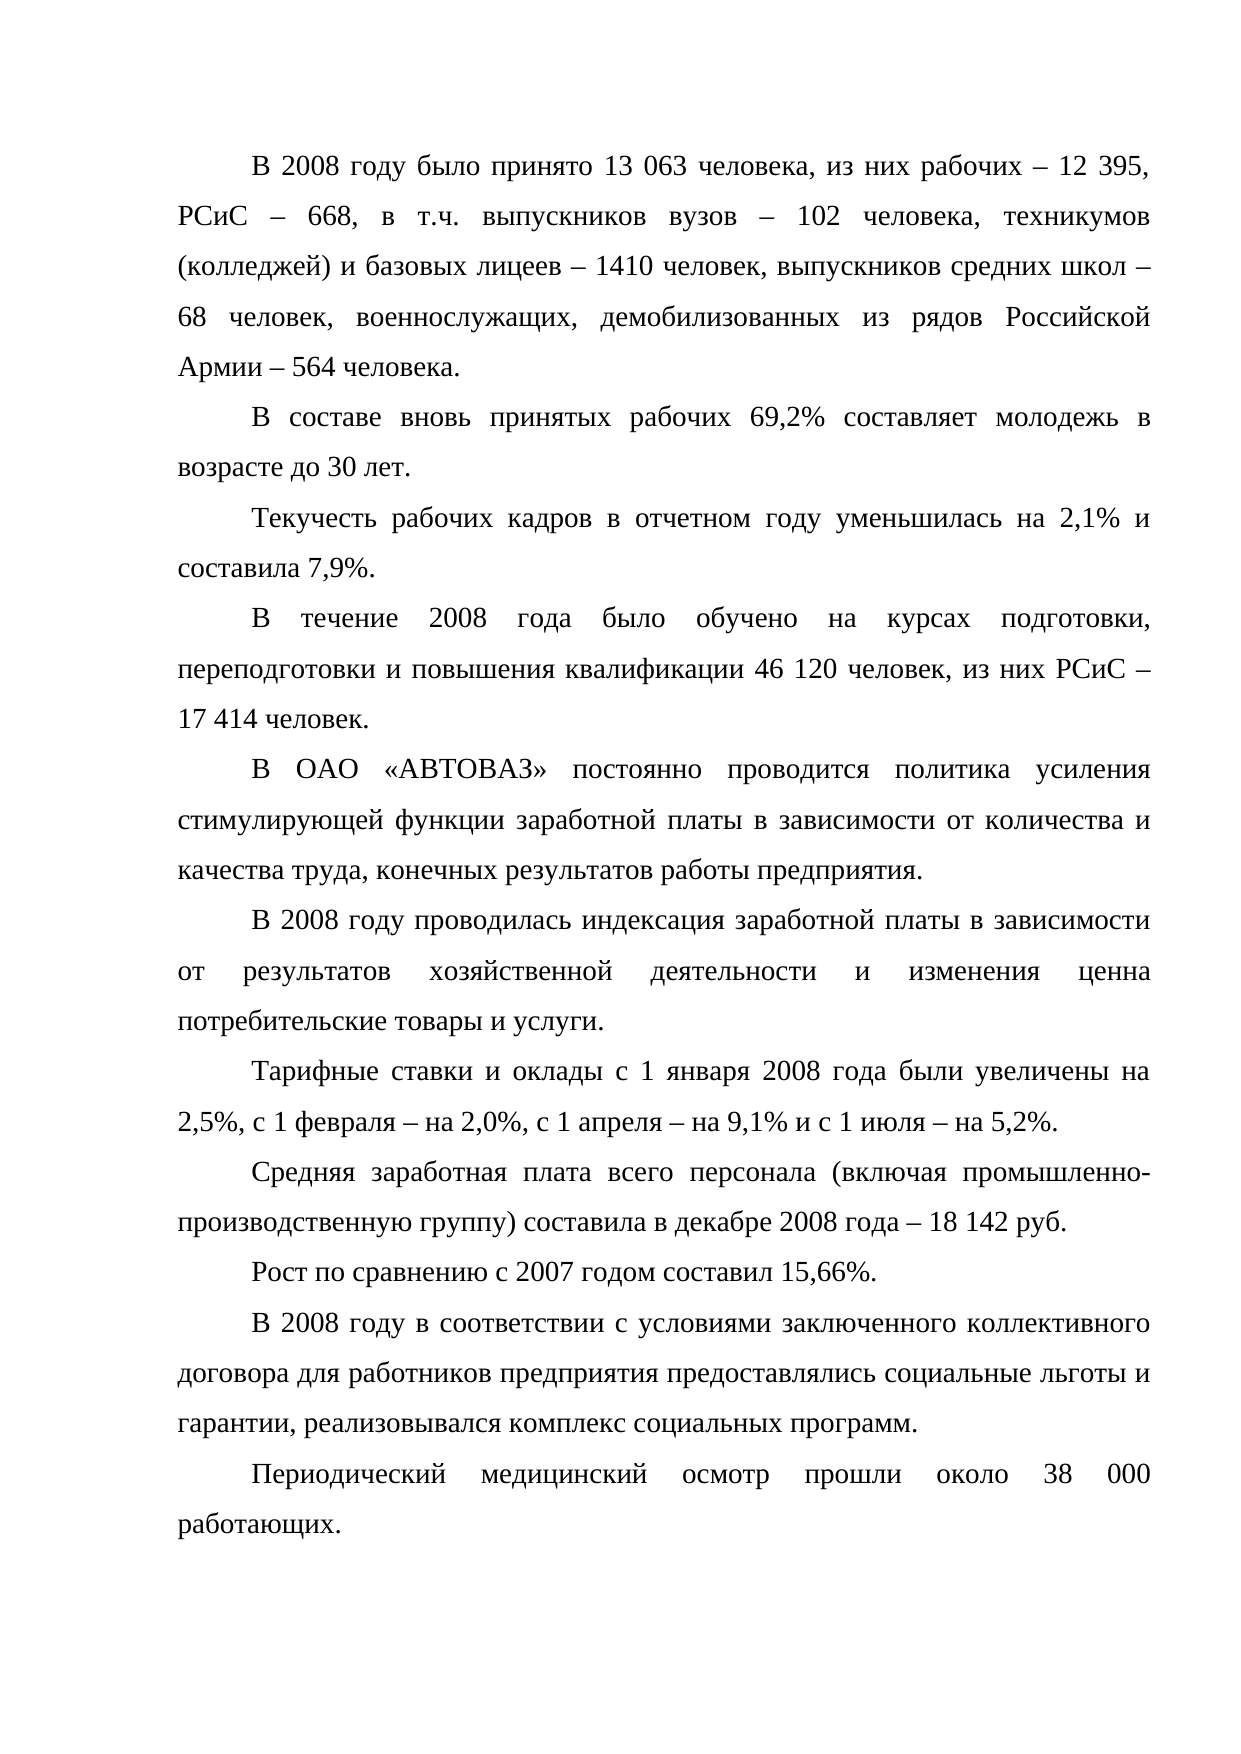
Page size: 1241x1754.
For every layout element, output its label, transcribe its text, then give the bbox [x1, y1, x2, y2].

text Тарифные ставки и оклады с 1 января 2008 года были увеличены на 2,5%, с 1 февраля – на 2,0%, с 1 апреля – на 9,1% и с 1 июля – на 5,2%. [177, 1053, 1152, 1137]
text В 2008 году в соответствии с условиями заключенного коллективного договора для работников предприятия предоставлялись социальные льготы и гарантии, реализовывался комплекс социальных программ. [177, 1305, 1152, 1439]
text В течение 2008 года было обучено на курсах подготовки, переподготовки и повышения квалификации 46 120 человек, из них РСиС – 17 414 человек. [177, 601, 1152, 735]
text В 2008 году было принято 13 063 человека, из них рабочих – 12 395, РСиС – 668, в т.ч. выпускников вузов – 102 человека, техникумов (колледжей) и базовых лицеев – 1410 человек, выпускников средних школ – 68 человек, военнослужащих, демобилизованных из рядов Российской Армии – 564 человека. [177, 148, 1152, 382]
text В ОАО «АВТОВАЗ» постоянно проводится политика усиления стимулирующей функции заработной платы в зависимости от количества и качества труда, конечных результатов работы предприятия. [177, 751, 1152, 886]
text В составе вновь принятых рабочих 69,2% составляет молодежь в возрасте до 30 лет. [177, 399, 1152, 483]
text Текучесть рабочих кадров в отчетном году уменьшилась на 2,1% и составила 7,9%. [177, 500, 1152, 584]
text Периодический медицинский осмотр прошли около 38 000 работающих. [177, 1456, 1152, 1540]
text В 2008 году проводилась индексация заработной платы в зависимости от результатов хозяйственной деятельности и изменения ценна потребительские товары и услуги. [177, 902, 1152, 1037]
text Рост по сравнению с 2007 годом составил 15,66%. [177, 1254, 1152, 1288]
text Средняя заработная плата всего персонала (включая промышленно-производственную группу) составила в декабре 2008 года – 18 142 руб. [177, 1154, 1152, 1238]
